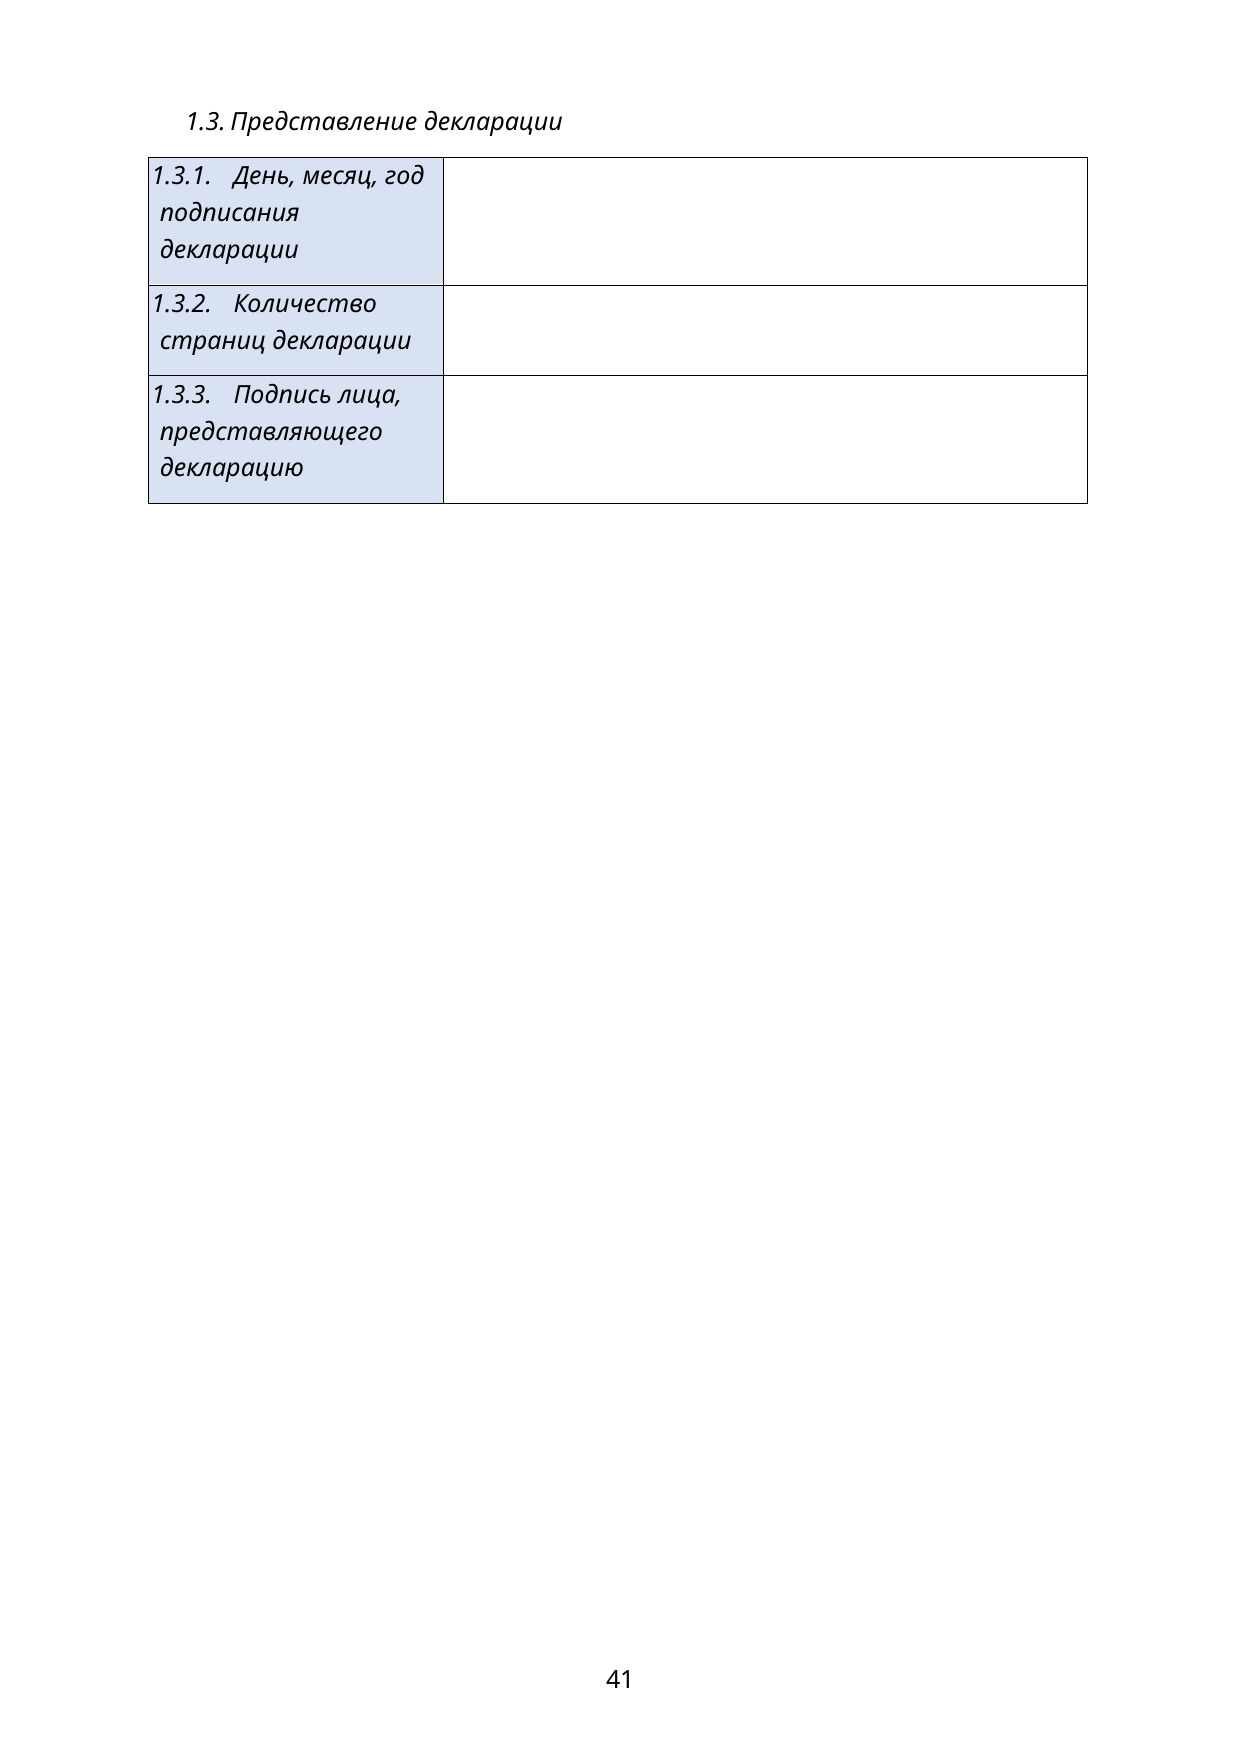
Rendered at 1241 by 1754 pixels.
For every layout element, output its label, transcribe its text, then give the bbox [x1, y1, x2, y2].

table_header [444, 158, 1087, 284]
list Представление декларации [185, 103, 1092, 137]
table_header День, месяц, год подписания декларации [149, 158, 443, 284]
table_cell [444, 286, 1087, 375]
table_cell Подпись лица, представляющего декларацию [149, 376, 443, 503]
table_cell Количество страниц декларации [149, 286, 443, 375]
table_cell [444, 376, 1087, 503]
